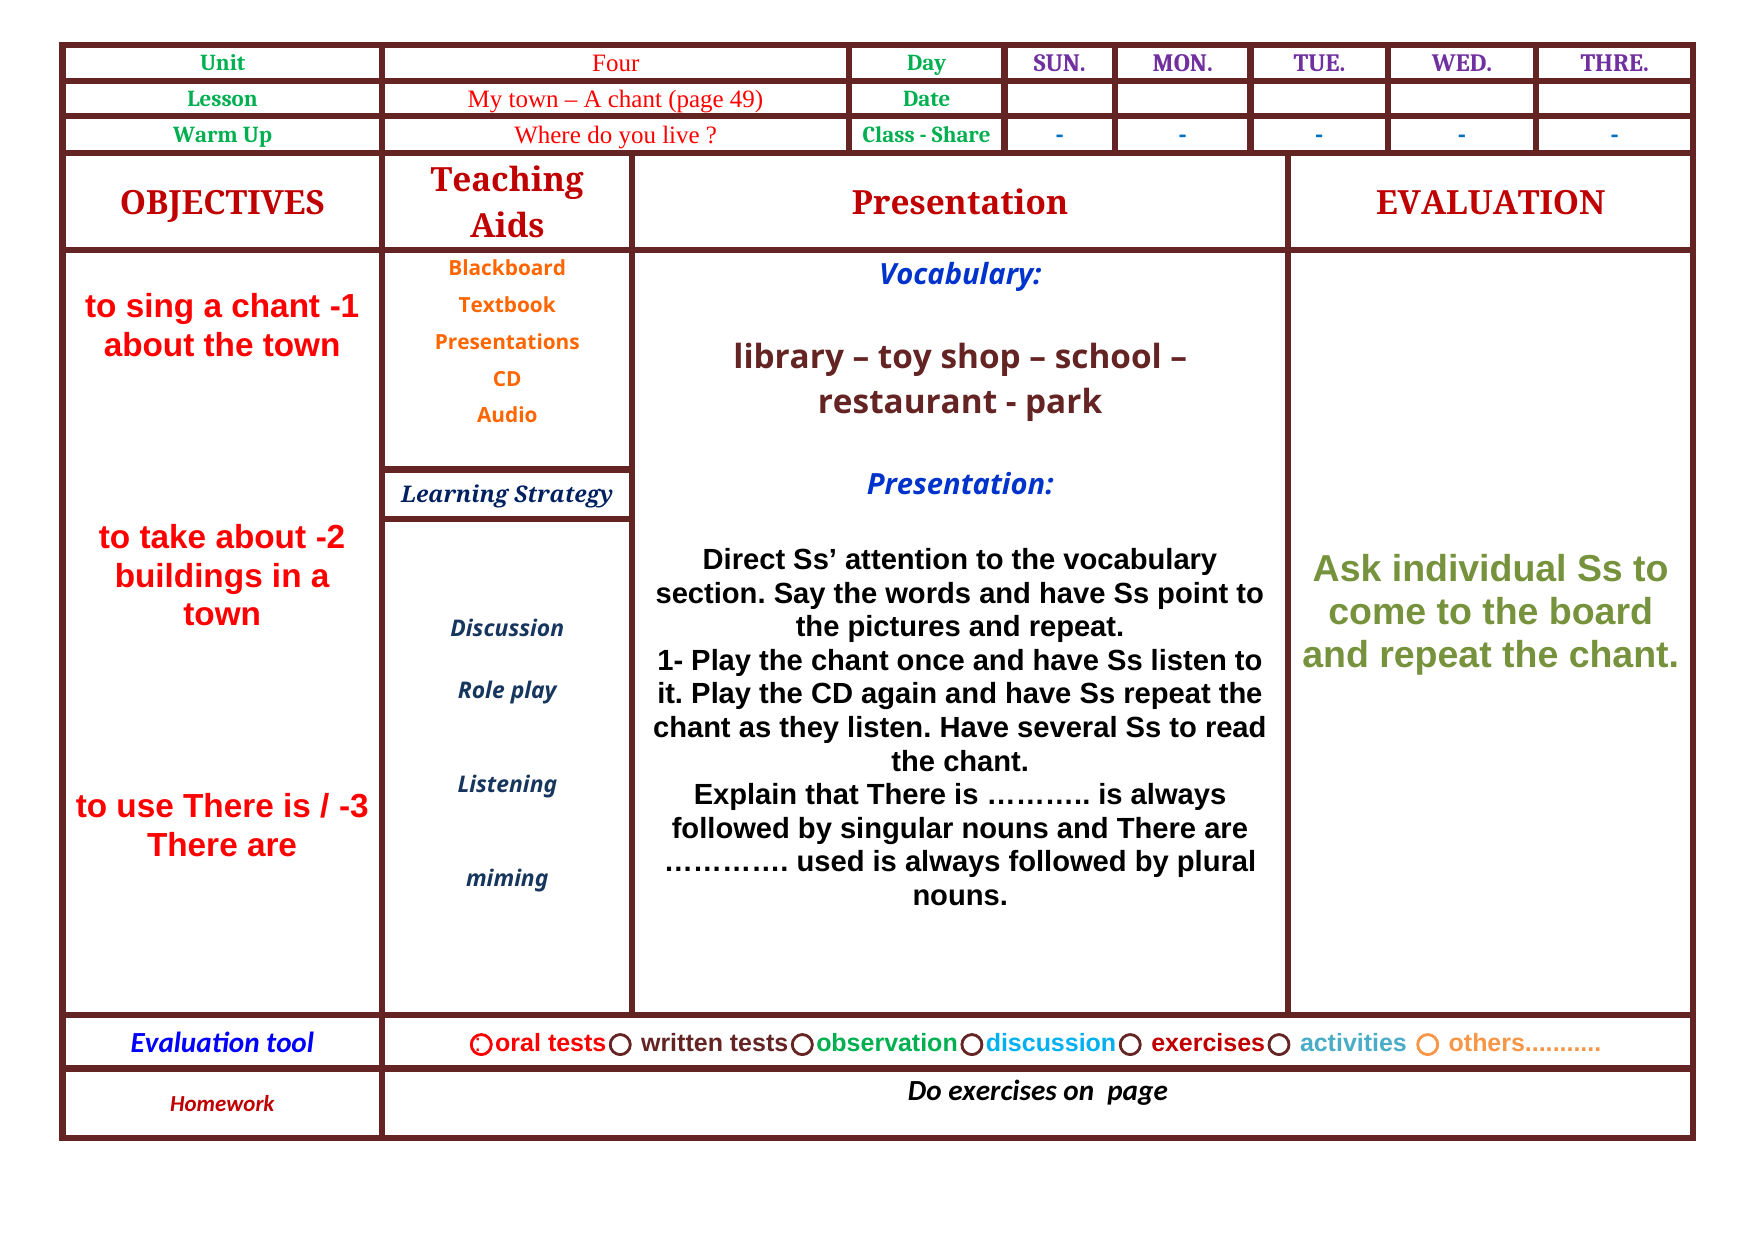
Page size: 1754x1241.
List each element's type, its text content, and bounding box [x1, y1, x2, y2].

table_header MON. [1118, 48, 1247, 78]
table_cell Class - Share [852, 119, 1001, 150]
table_cell Teaching Aids [385, 156, 629, 247]
table_cell [1254, 84, 1385, 113]
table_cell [1291, 253, 1690, 1012]
table_cell Date [852, 84, 1001, 113]
table_cell - [1539, 119, 1690, 150]
table_cell - [1254, 119, 1385, 150]
table_cell Vocabulary: library – toy shop – school – restaurant - park Presentation: Direct Ss’ attention to the vocabulary section. Say the words and have Ss point to the pictures and repeat. 1- Play the chant once and have Ss listen to it. Play the CD again and have Ss repeat the chant as they listen. Have several Ss to read the chant. Explain that There is ……….. is always followed by singular nouns and There are …………. used is always followed by plural nouns. [635, 253, 1285, 1012]
table_header THRE. [1539, 48, 1690, 78]
table_cell Where do you live ? [385, 119, 846, 150]
table_cell 1- to sing a chant about the town 2- to take about buildings in a town 3- to use There is / There are [66, 253, 379, 1012]
table_cell [1118, 84, 1247, 113]
table_cell Presentation [635, 156, 1285, 247]
table_cell : ⃝ oral tests ⃝ written tests ⃝ observation ⃝ discussion ⃝ exercises ⃝ activities ⃝ others........... [385, 1018, 1690, 1065]
table_cell [1008, 84, 1112, 113]
table_header Unit [66, 48, 379, 78]
table_cell Evaluation tool [66, 1018, 379, 1065]
table_cell Lesson [66, 84, 379, 113]
table_header WED. [1391, 48, 1533, 78]
table_cell - [1008, 119, 1112, 150]
table_header TUE. [1254, 48, 1385, 78]
table_cell OBJECTIVES [66, 156, 379, 247]
table_header SUN. [1008, 48, 1112, 78]
table_cell [1391, 84, 1533, 113]
table_cell Do exercises on page [385, 1072, 1690, 1135]
table_cell My town – A chant (page 49) [385, 84, 846, 113]
table_cell Homework [66, 1072, 379, 1135]
table_cell Blackboard Textbook Presentations CD Audio [385, 253, 629, 466]
table_header Day [852, 48, 1001, 78]
table_cell - [1118, 119, 1247, 150]
table_cell Warm Up [66, 119, 379, 150]
table_cell Learning Strategy [385, 473, 629, 516]
table_cell - [1391, 119, 1533, 150]
table_cell [1539, 84, 1690, 113]
table_cell Discussion Role play Listening miming [385, 522, 629, 1012]
table_cell EVALUATION [1291, 156, 1690, 247]
table_header Four [385, 48, 846, 78]
